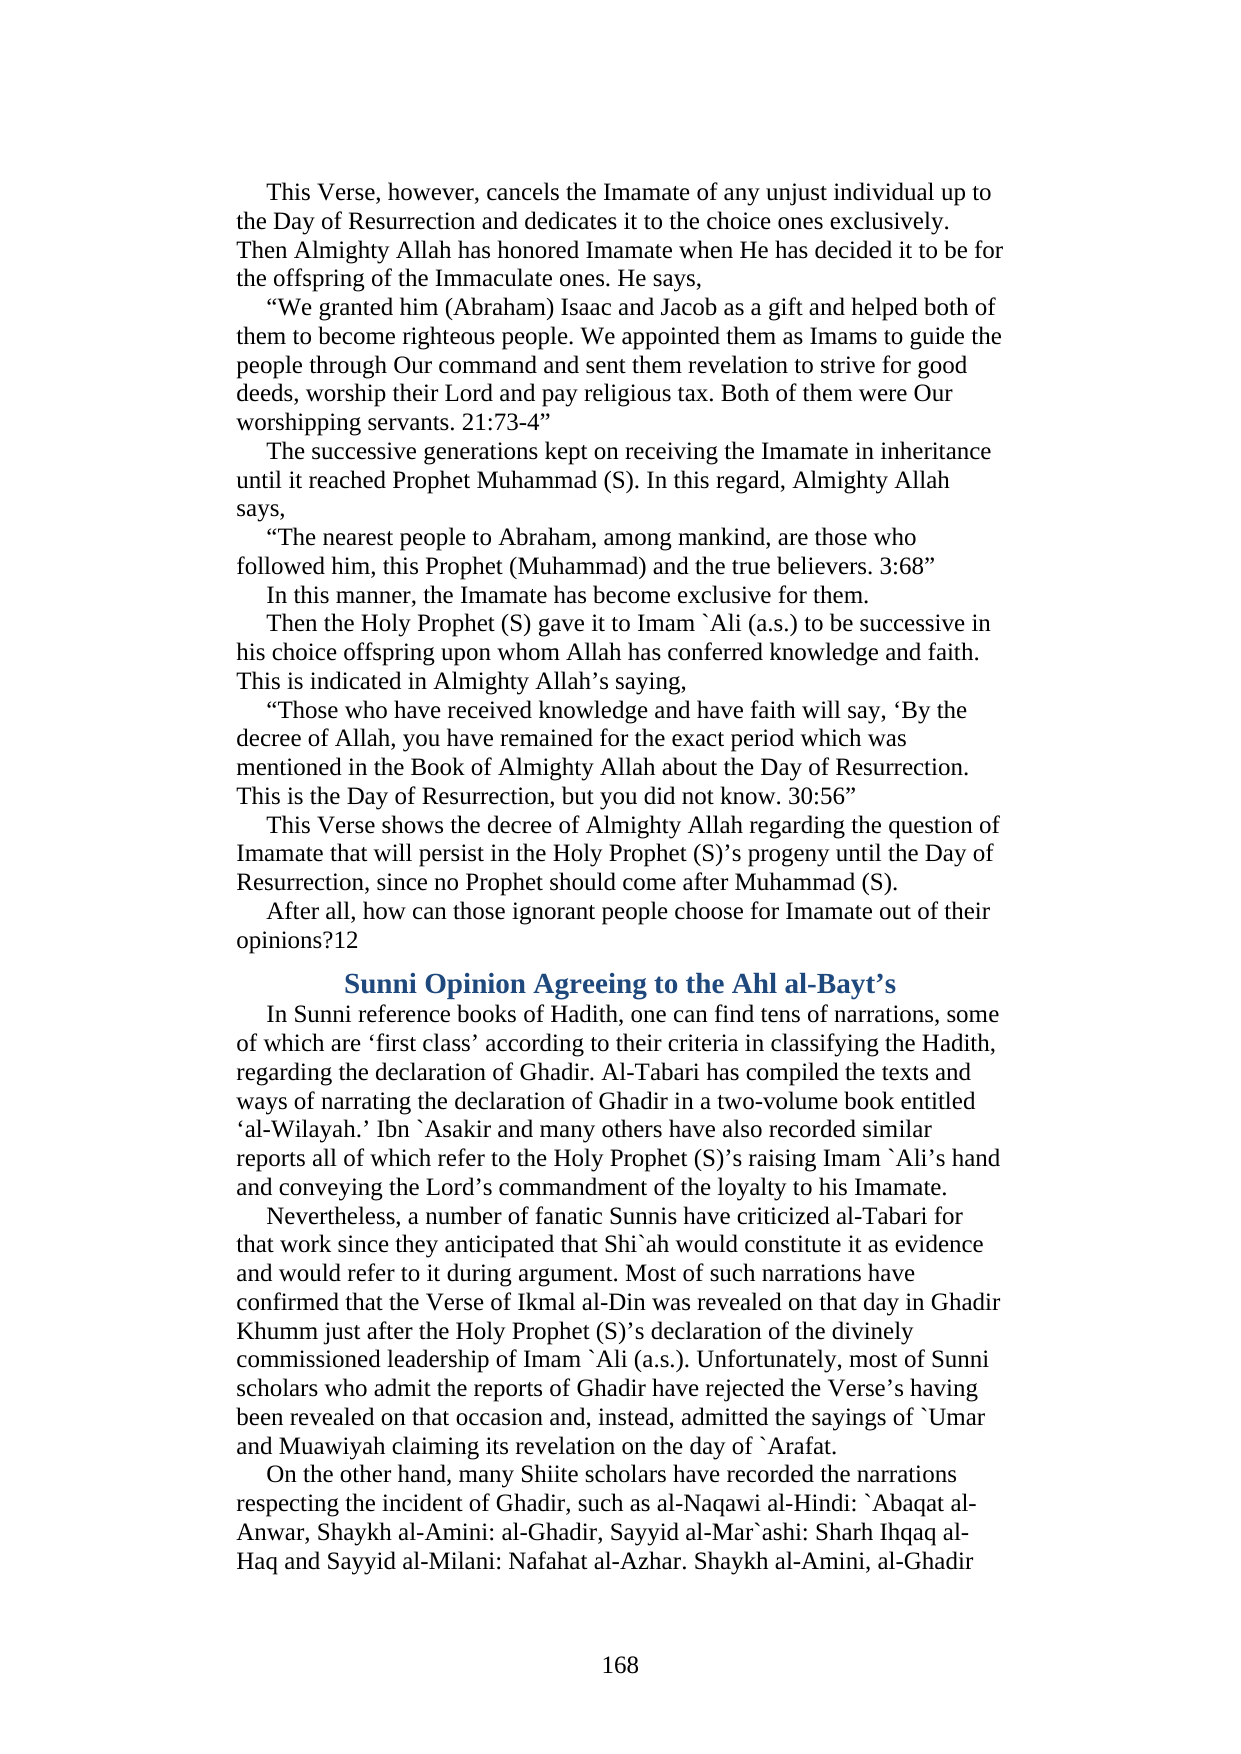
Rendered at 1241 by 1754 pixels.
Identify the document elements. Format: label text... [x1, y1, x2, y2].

text After all, how can those ignorant people choose for Imamate out of their opinions?12 [236, 896, 1004, 953]
text “We granted him (Abraham) Isaac and Jacob as a gift and helped both of them to become righteous people. We appointed them as Imams to guide the people through Our command and sent them revelation to strive for good deeds, worship their Lord and pay religious tax. Both of them were Our worshipping servants. 21:73-4” [236, 292, 1004, 436]
text “The nearest people to Abraham, among mankind, are those who followed him, this Prophet (Muhammad) and the true believers. 3:68” [236, 522, 1004, 580]
text “Those who have received knowledge and have faith will say, ‘By the decree of Allah, you have remained for the exact period which was mentioned in the Book of Almighty Allah about the Day of Resurrection. This is the Day of Resurrection, but you did not know. 30:56” [236, 695, 1004, 810]
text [236, 1459, 1004, 1574]
text Then the Holy Prophet (S) gave it to Imam `Ali (a.s.) to be successive in his choice offspring upon whom Allah has conferred knowledge and faith. This is indicated in Almighty Allah’s saying, [236, 608, 1004, 695]
text This Verse, however, cancels the Imamate of any unjust individual up to the Day of Resurrection and dedicates it to the choice ones exclusively. Then Almighty Allah has honored Imamate when He has decided it to be for the offspring of the Immaculate ones. He says, [236, 177, 1004, 292]
text In Sunni reference books of Hadith, one can find tens of narrations, some of which are ‘first class’ according to their criteria in classifying the Hadith, regarding the declaration of Ghadir. Al-Tabari has compiled the texts and ways of narrating the declaration of Ghadir in a two-volume book entitled ‘al-Wilayah.’ Ibn `Asakir and many others have also recorded similar reports all of which refer to the Holy Prophet (S)’s raising Imam `Ali’s hand and conveying the Lord’s commandment of the loyalty to his Imamate. [236, 999, 1004, 1201]
subtitle Sunni Opinion Agreeing to the Ahl al-Bayt’s [236, 966, 1004, 999]
text In this manner, the Imamate has become exclusive for them. [236, 580, 1004, 608]
text Nevertheless, a number of fanatic Sunnis have criticized al-Tabari for that work since they anticipated that Shi`ah would constitute it as evidence and would refer to it during argument. Most of such narrations have confirmed that the Verse of Ikmal al-Din was revealed on that day in Ghadir Khumm just after the Holy Prophet (S)’s declaration of the divinely commissioned leadership of Imam `Ali (a.s.). Unfortunately, most of Sunni scholars who admit the reports of Ghadir have rejected the Verse’s having been revealed on that occasion and, instead, admitted the sayings of `Umar and Muawiyah claiming its revelation on the day of `Arafat. [236, 1201, 1004, 1459]
text The successive generations kept on receiving the Imamate in inheritance until it reached Prophet Muhammad (S). In this regard, Almighty Allah says, [236, 436, 1004, 522]
text This Verse shows the decree of Almighty Allah regarding the question of Imamate that will persist in the Holy Prophet (S)’s progeny until the Day of Resurrection, since no Prophet should come after Muhammad (S). [236, 810, 1004, 896]
